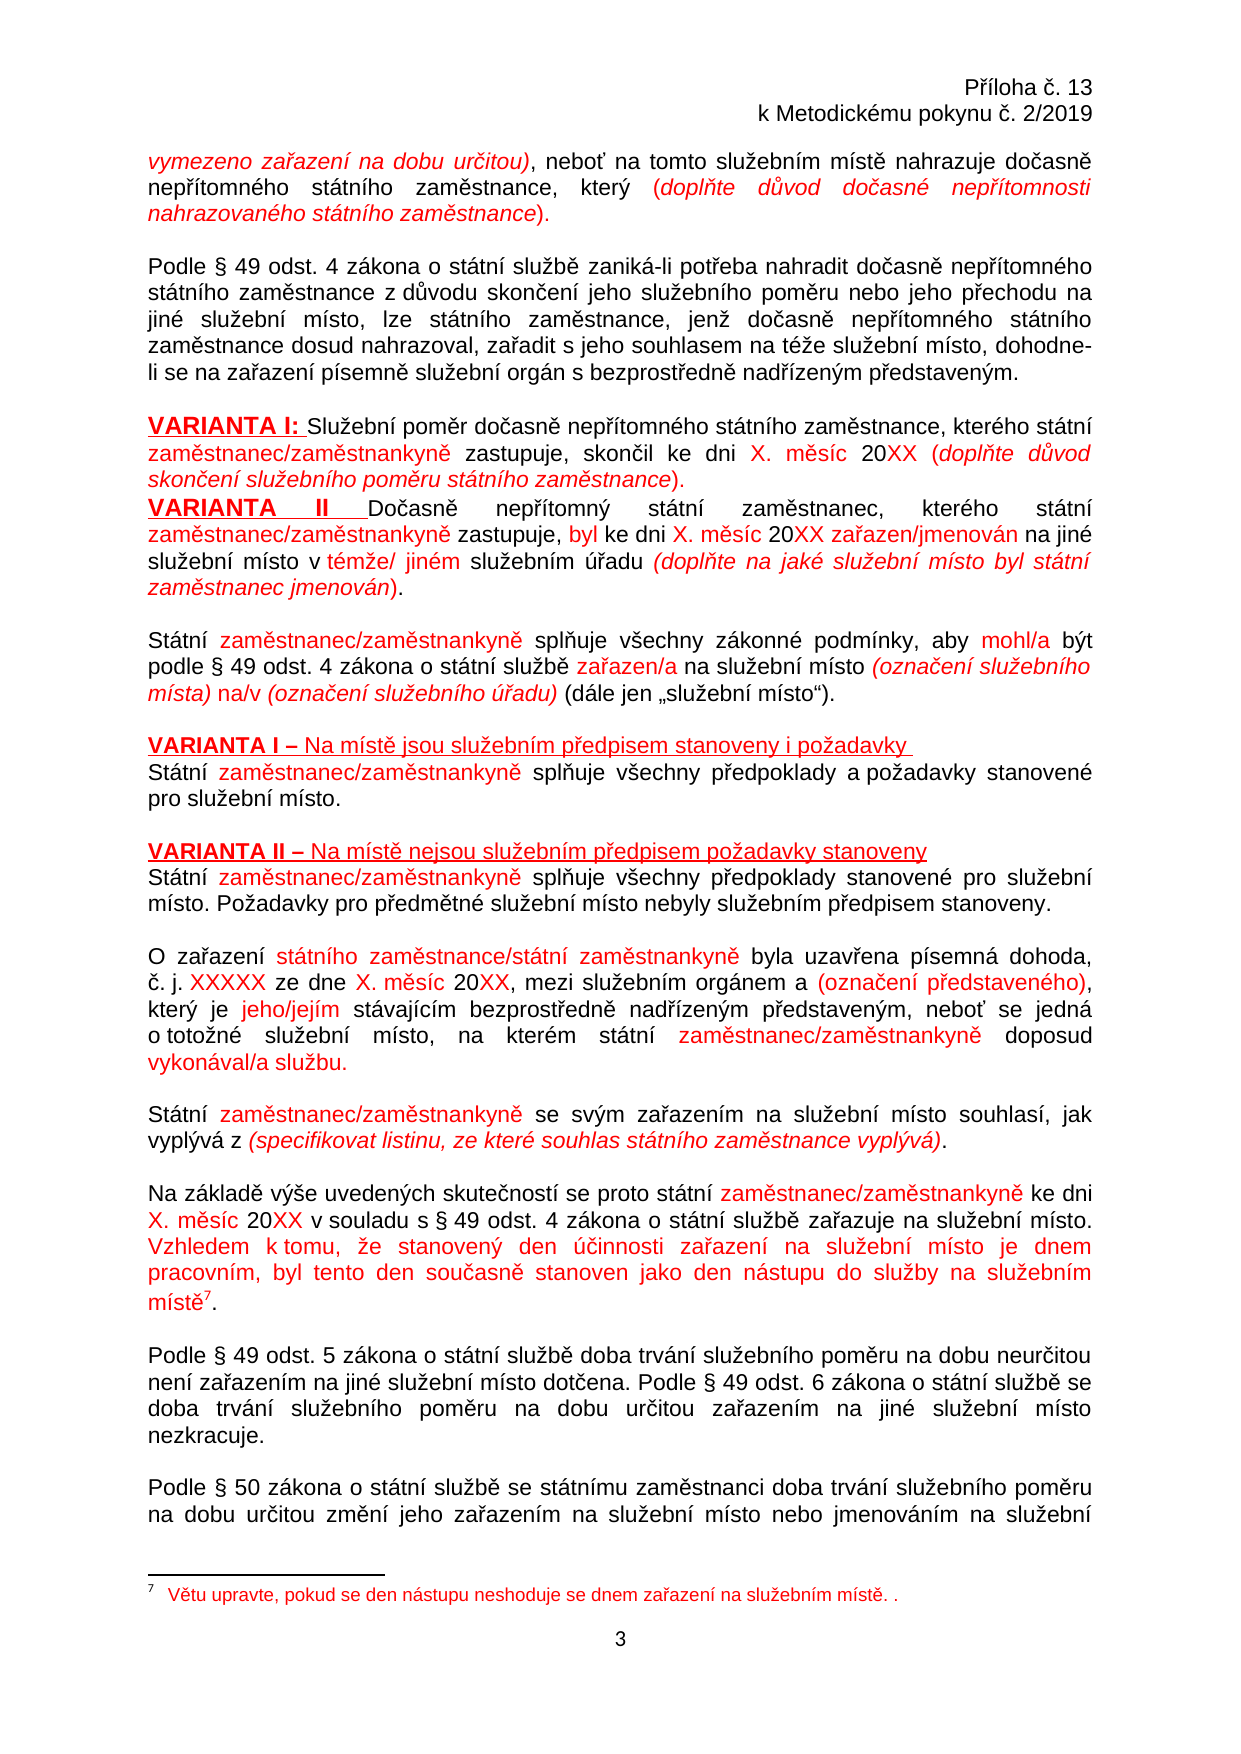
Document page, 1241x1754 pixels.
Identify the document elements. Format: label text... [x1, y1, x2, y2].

text Státní zaměstnanec/zaměstnankyně splňuje všechny zákonné podmínky, aby mohl/a být podle § 49 odst. 4 zákona o státní službě zařazen/a na služební místo (označení služebního místa) na/v (označení služebního úřadu) (dále jen „služební místo“). [148, 627, 1093, 706]
text Podle § 49 odst. 5 zákona o státní službě doba trvání služebního poměru na dobu neurčitou není zařazením na jiné služební místo dotčena. Podle § 49 odst. 6 zákona o státní službě se doba trvání služebního poměru na dobu určitou zařazením na jiné služební místo nezkracuje. [148, 1342, 1093, 1448]
text Státní zaměstnanec/zaměstnankyně je ke dni vydání tohoto rozhodnutí na základě rozhodnutí (označení služebního orgánu), č. j. XXXXX ze dne X. měsíc 20XX, ve služebním poměru na dobu určitou/neurčitou. Státní zaměstnanec/zaměstnankyně je v současnosti na základě rozhodnutí (označení služebního orgánu), č. j. XXXXX ze dne X. měsíc 20XX zařazen/a na služebním místě (označení služebního místa) na/v (označení služebního úřadu), přičemž vykonává službu v oboru/oborech služby (označení oboru/oborů služby), a to na dobu určitou do dne X. měsíc 20XX/ (doplňte, jak bylo v předchozím rozhodnutí vymezeno zařazení na dobu určitou), neboť na tomto služebním místě nahrazuje dočasně nepřítomného státního zaměstnance, který (doplňte důvod dočasné nepřítomnosti nahrazovaného státního zaměstnance). [148, 148, 1093, 227]
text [148, 1474, 1093, 1527]
text VARIANTA I – Na místě jsou služebním předpisem stanoveny i požadavky [148, 732, 1093, 758]
text Státní zaměstnanec/zaměstnankyně se svým zařazením na služební místo souhlasí, jak vyplývá z (specifikovat listinu, ze které souhlas státního zaměstnance vyplývá). [148, 1101, 1093, 1154]
text O zařazení státního zaměstnance/státní zaměstnankyně byla uzavřena písemná dohoda, č. j. XXXXX ze dne X. měsíc 20XX, mezi služebním orgánem a (označení představeného), který je jeho/jejím stávajícím bezprostředně nadřízeným představeným, neboť se jedná o totožné služební místo, na kterém státní zaměstnanec/zaměstnankyně doposud vykonával/a službu. [148, 943, 1093, 1075]
text Státní zaměstnanec/zaměstnankyně splňuje všechny předpoklady stanovené pro služební místo. Požadavky pro předmětné služební místo nebyly služebním předpisem stanoveny. [148, 864, 1093, 917]
text VARIANTA I: Služební poměr dočasně nepřítomného státního zaměstnance, kterého státní zaměstnanec/zaměstnankyně zastupuje, skončil ke dni X. měsíc 20XX (doplňte důvod skončení služebního poměru státního zaměstnance). [148, 411, 1093, 493]
text Podle § 49 odst. 4 zákona o státní službě zaniká-li potřeba nahradit dočasně nepřítomného státního zaměstnance z důvodu skončení jeho služebního poměru nebo jeho přechodu na jiné služební místo, lze státního zaměstnance, jenž dočasně nepřítomného státního zaměstnance dosud nahrazoval, zařadit s jeho souhlasem na téže služební místo, dohodne-li se na zařazení písemně služební orgán s bezprostředně nadřízeným představeným. [148, 253, 1093, 385]
text VARIANTA II Dočasně nepřítomný státní zaměstnanec, kterého státní zaměstnanec/zaměstnankyně zastupuje, byl ke dni X. měsíc 20XX zařazen/jmenován na jiné služební místo v témže/ jiném služebním úřadu (doplňte na jaké služební místo byl státní zaměstnanec jmenován). [148, 493, 1093, 600]
text Na základě výše uvedených skutečností se proto státní zaměstnanec/zaměstnankyně ke dni X. měsíc 20XX v souladu s § 49 odst. 4 zákona o státní službě zařazuje na služební místo. Vzhledem k tomu, že stanovený den účinnosti zařazení na služební místo je dnem pracovním, byl tento den současně stanoven jako den nástupu do služby na služebním místě. [148, 1180, 1093, 1316]
text Státní zaměstnanec/zaměstnankyně splňuje všechny předpoklady a požadavky stanovené pro služební místo. [148, 758, 1093, 811]
text VARIANTA II – Na místě nejsou služebním předpisem požadavky stanoveny [148, 838, 1093, 864]
